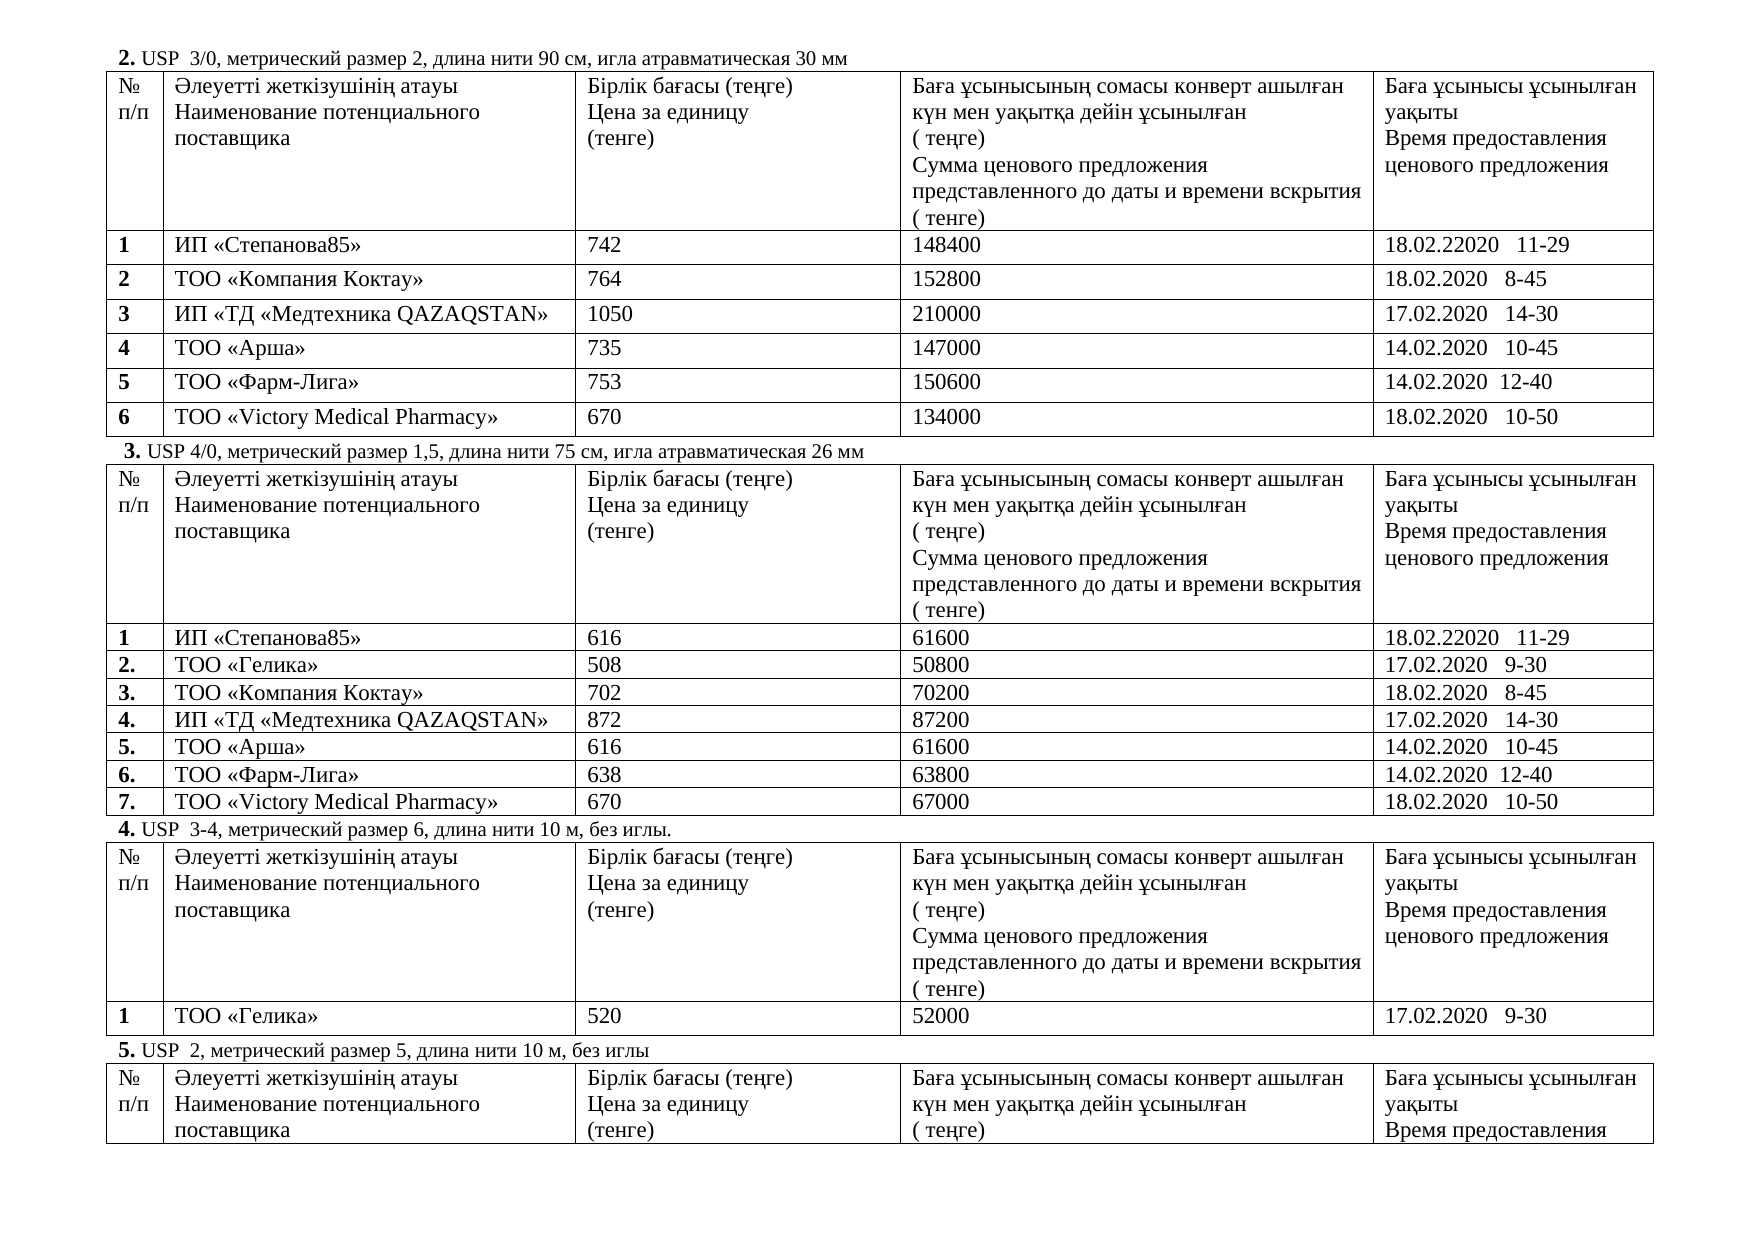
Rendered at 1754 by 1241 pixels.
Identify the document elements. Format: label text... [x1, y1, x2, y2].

table_cell 134000 [901, 403, 1373, 436]
table_cell ТОО «Victory Medical Pharmacy» [164, 788, 575, 814]
table_header Әлеуетті жеткізушінің атауы Наименование потенциального поставщика [164, 843, 575, 1001]
table_cell 52000 [901, 1002, 1373, 1035]
table_header № п/п [107, 843, 163, 1001]
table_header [164, 1064, 575, 1143]
text 2. USP 3/0, метрический размер 2, длина нити 90 см, игла атравматическая 30 мм [118, 44, 1636, 71]
table_cell 150600 [901, 369, 1373, 402]
table_cell 3 [107, 300, 163, 333]
table_cell 735 [576, 334, 900, 367]
table_cell 1 [107, 624, 163, 650]
table_cell 1 [107, 231, 163, 264]
table_cell 520 [576, 1002, 900, 1035]
table_cell 4. [107, 706, 163, 732]
table_cell 87200 [901, 706, 1373, 732]
table_header № п/п [107, 72, 163, 230]
table_cell 70200 [901, 679, 1373, 705]
table_cell ИП «ТД «Медтехника QAZAQSTAN» [164, 706, 575, 732]
table_cell 638 [576, 761, 900, 787]
table_cell 3. [107, 679, 163, 705]
table_cell 17.02.2020 9-30 [1374, 651, 1653, 677]
table_cell 63800 [901, 761, 1373, 787]
table_cell 148400 [901, 231, 1373, 264]
table_cell 702 [576, 679, 900, 705]
table_cell 670 [576, 788, 900, 814]
table_cell 14.02.2020 10-45 [1374, 733, 1653, 760]
table_cell 18.02.22020 11-29 [1374, 231, 1653, 264]
table_cell 14.02.2020 10-45 [1374, 334, 1653, 367]
text 5. USP 2, метрический размер 5, длина нити 10 м, без иглы [118, 1036, 1636, 1063]
table_cell 616 [576, 624, 900, 650]
table_cell 2. [107, 651, 163, 677]
table_cell 17.02.2020 14-30 [1374, 300, 1653, 333]
table_cell ИП «Степанова85» [164, 624, 575, 650]
table_cell 18.02.2020 8-45 [1374, 265, 1653, 299]
table_cell 5 [107, 369, 163, 402]
table_cell 18.02.2020 10-50 [1374, 403, 1653, 436]
table_cell 872 [576, 706, 900, 732]
table_cell 152800 [901, 265, 1373, 299]
table_header Бірлік бағасы (теңге) Цена за единицу (тенге) [576, 843, 900, 1001]
text 4. USP 3-4, метрический размер 6, длина нити 10 м, без иглы. [118, 816, 1636, 842]
table_header Бірлік бағасы (теңге) Цена за единицу (тенге) [576, 465, 900, 623]
table_header № п/п [107, 1064, 163, 1143]
table_cell ТОО «Компания Коктау» [164, 679, 575, 705]
table_cell ТОО «Фарм-Лига» [164, 761, 575, 787]
table_cell 2 [107, 265, 163, 299]
table_header Баға ұсынысы ұсынылған уақыты Время предоставления ценового предложения [1374, 72, 1653, 230]
table_cell 18.02.22020 11-29 [1374, 624, 1653, 650]
table_cell 4 [107, 334, 163, 367]
table_cell ТОО «Гелика» [164, 651, 575, 677]
table_cell 670 [576, 403, 900, 436]
table_cell 147000 [901, 334, 1373, 367]
table_cell ТОО «Фарм-Лига» [164, 369, 575, 402]
table_header Баға ұсынысы ұсынылған уақыты Время предоставления ценового предложения [1374, 465, 1653, 623]
table_cell 6 [107, 403, 163, 436]
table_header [576, 1064, 900, 1143]
table_cell ТОО «Гелика» [164, 1002, 575, 1035]
table_cell 1050 [576, 300, 900, 333]
table_header № п/п [107, 465, 163, 623]
table_cell 6. [107, 761, 163, 787]
table_cell ТОО «Арша» [164, 334, 575, 367]
table_cell 61600 [901, 624, 1373, 650]
table_cell ИП «ТД «Медтехника QAZAQSTAN» [164, 300, 575, 333]
table_cell 61600 [901, 733, 1373, 760]
table_cell 5. [107, 733, 163, 760]
table_cell ТОО «Victory Medical Pharmacy» [164, 403, 575, 436]
table_cell 67000 [901, 788, 1373, 814]
table_cell 18.02.2020 10-50 [1374, 788, 1653, 814]
table_cell ТОО «Арша» [164, 733, 575, 760]
table_header Бірлік бағасы (теңге) Цена за единицу (тенге) [576, 72, 900, 230]
table_cell 7. [107, 788, 163, 814]
table_cell 17.02.2020 9-30 [1374, 1002, 1653, 1035]
table_cell 616 [576, 733, 900, 760]
table_header Әлеуетті жеткізушінің атауы Наименование потенциального поставщика [164, 72, 575, 230]
table_cell 1 [107, 1002, 163, 1035]
table_cell ТОО «Компания Коктау» [164, 265, 575, 299]
table_cell 18.02.2020 8-45 [1374, 679, 1653, 705]
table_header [1374, 1064, 1653, 1143]
text 3. USP 4/0, метрический размер 1,5, длина нити 75 см, игла атравматическая 26 мм [118, 437, 1636, 463]
table_cell 14.02.2020 12-40 [1374, 369, 1653, 402]
table_cell 17.02.2020 14-30 [1374, 706, 1653, 732]
table_cell 764 [576, 265, 900, 299]
table_cell 210000 [901, 300, 1373, 333]
table_cell 14.02.2020 12-40 [1374, 761, 1653, 787]
table_cell 508 [576, 651, 900, 677]
table_header Баға ұсынысы ұсынылған уақыты Время предоставления ценового предложения [1374, 843, 1653, 1001]
table_cell 753 [576, 369, 900, 402]
table_cell 50800 [901, 651, 1373, 677]
table_cell 742 [576, 231, 900, 264]
table_cell ИП «Степанова85» [164, 231, 575, 264]
table_header Әлеуетті жеткізушінің атауы Наименование потенциального поставщика [164, 465, 575, 623]
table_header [901, 1064, 1373, 1143]
